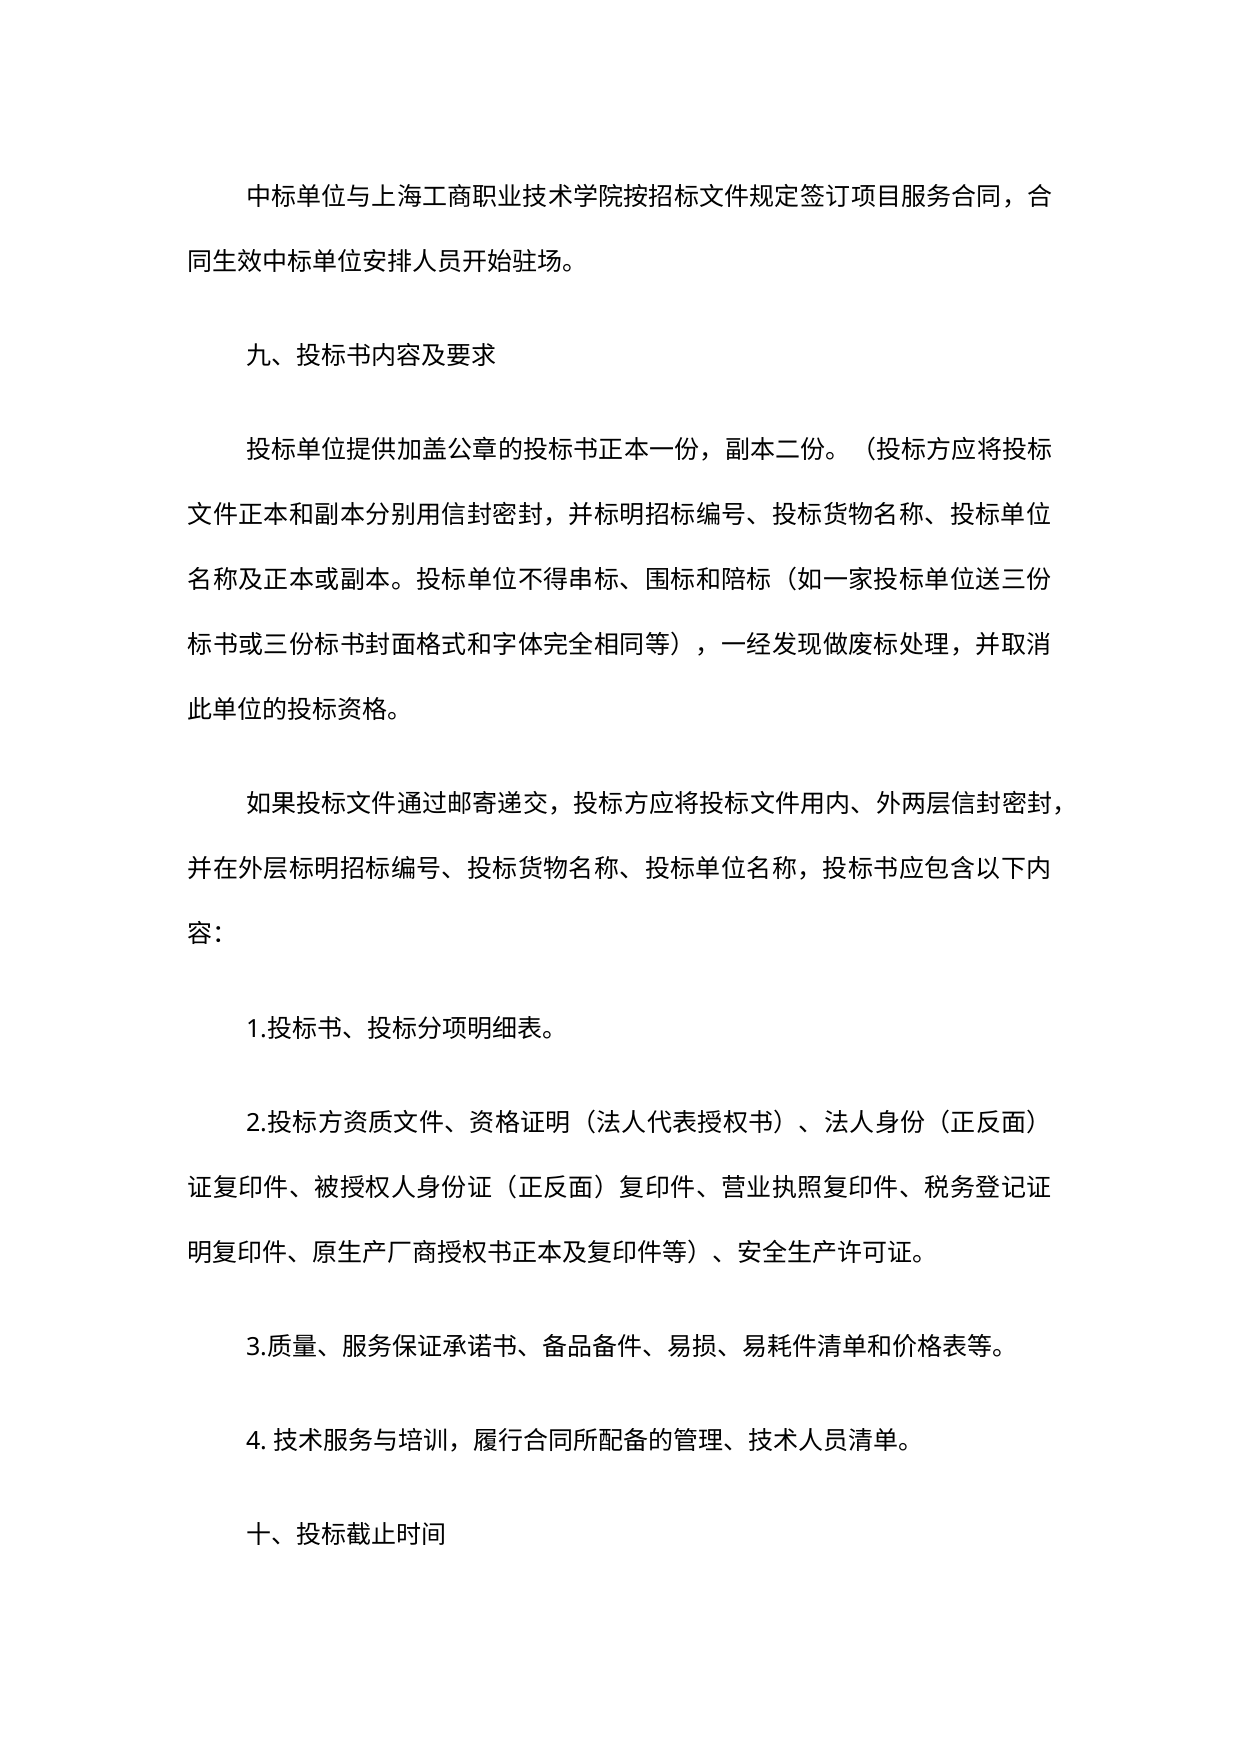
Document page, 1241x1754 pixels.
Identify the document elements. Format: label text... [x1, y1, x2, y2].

text 投标单位提供加盖公章的投标书正本一份，副本二份。（投标方应将投标文件正本和副本分别用信封密封，并标明招标编号、投标货物名称、投标单位名称及正本或副本。投标单位不得串标、围标和陪标（如一家投标单位送三份标书或三份标书封面格式和字体完全相同等），一经发现做废标处理，并取消此单位的投标资格。 [187, 415, 1053, 740]
text 如果投标文件通过邮寄递交，投标方应将投标文件用内、外两层信封密封，并在外层标明招标编号、投标货物名称、投标单位名称，投标书应包含以下内容： [187, 769, 1053, 964]
text 十、投标截止时间 [187, 1500, 1053, 1565]
text 中标单位与上海工商职业技术学院按招标文件规定签订项目服务合同，合同生效中标单位安排人员开始驻场。 [187, 162, 1053, 292]
text 1.投标书、投标分项明细表。 [187, 994, 1053, 1059]
text 2.投标方资质文件、资格证明（法人代表授权书）、法人身份（正反面）证复印件、被授权人身份证（正反面）复印件、营业执照复印件、税务登记证明复印件、原生产厂商授权书正本及复印件等）、安全生产许可证。 [187, 1088, 1053, 1283]
text 3.质量、服务保证承诺书、备品备件、易损、易耗件清单和价格表等。 [187, 1312, 1053, 1377]
text 九、投标书内容及要求 [187, 321, 1053, 386]
text 4. 技术服务与培训，履行合同所配备的管理、技术人员清单。 [187, 1406, 1053, 1471]
